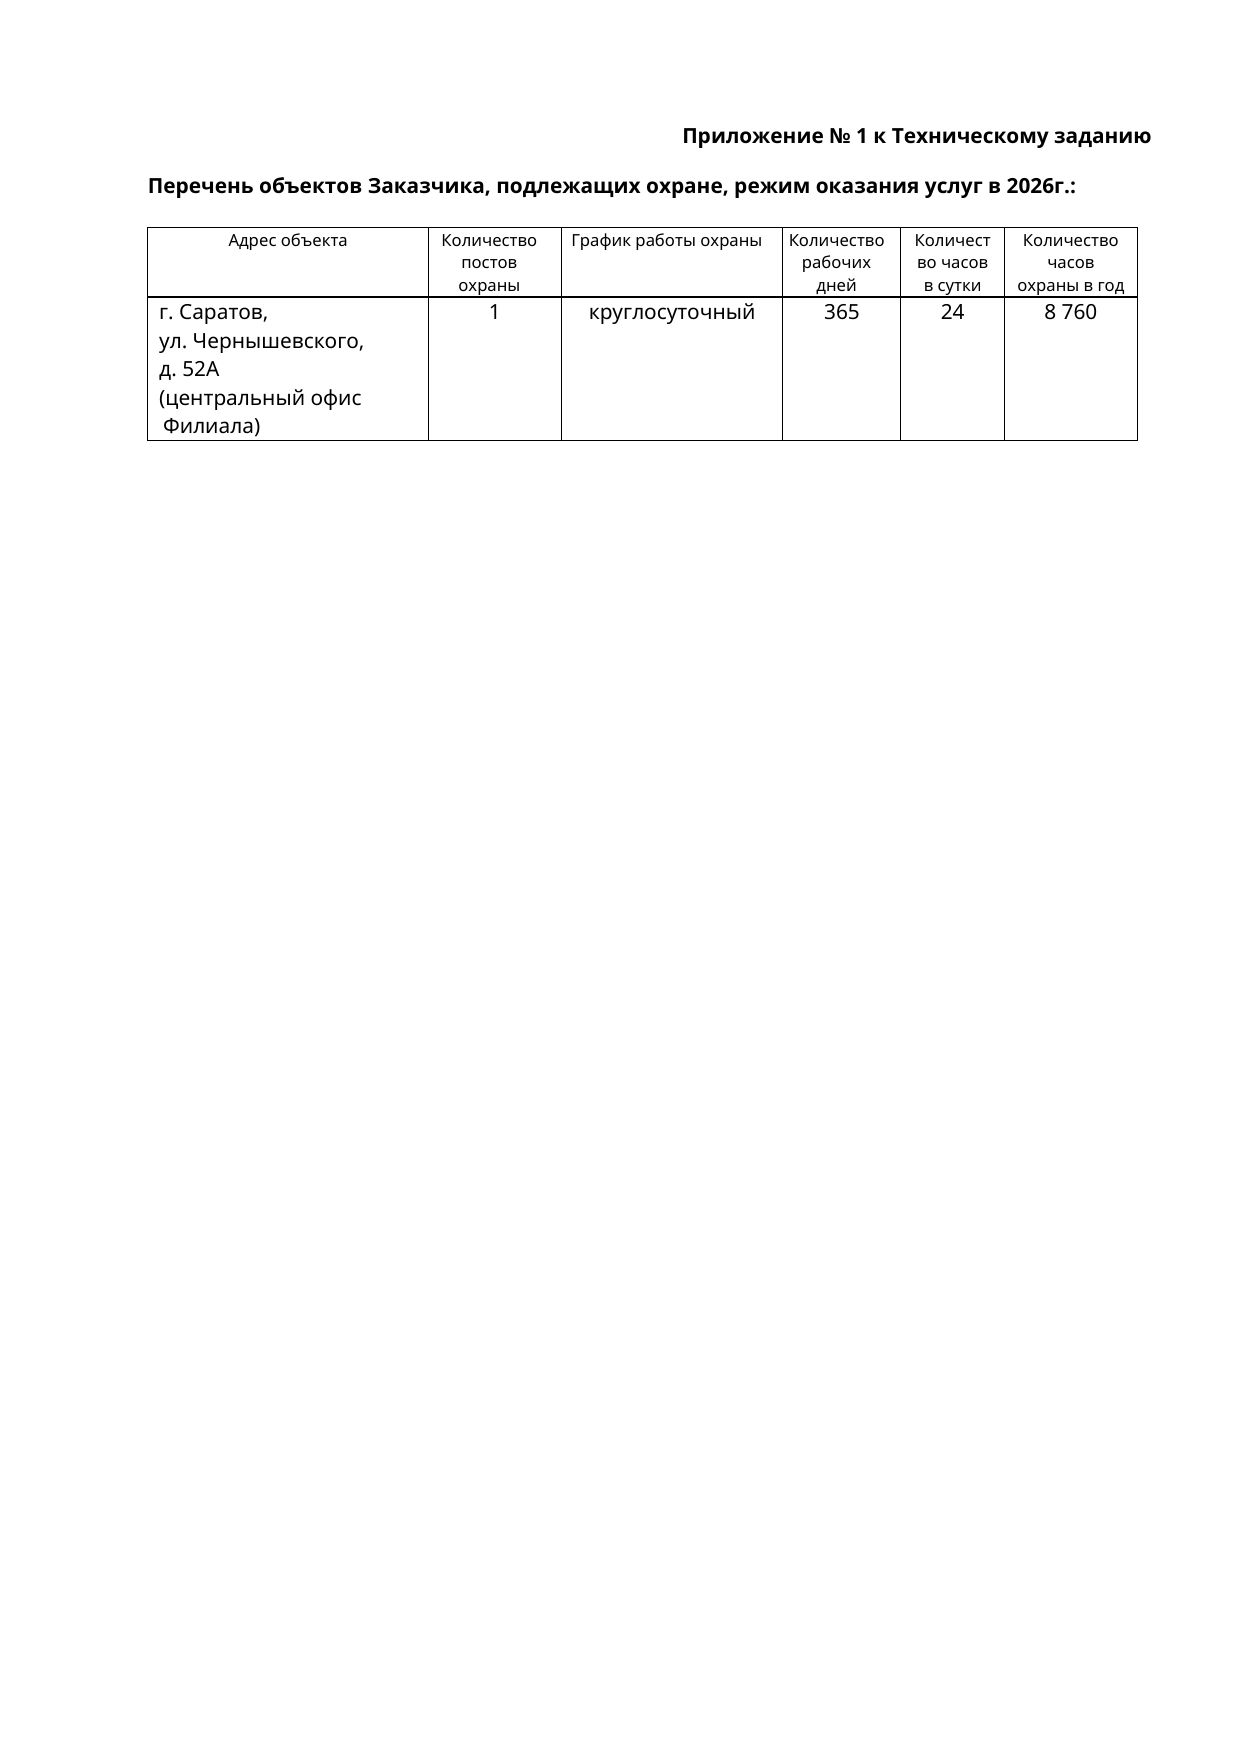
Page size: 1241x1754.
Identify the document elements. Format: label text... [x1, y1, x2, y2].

table_header Адрес объекта [148, 228, 428, 296]
table_cell круглосуточный [562, 298, 782, 440]
text Перечень объектов Заказчика, подлежащих охране, режим оказания услуг в 2026г.: [148, 174, 1152, 199]
table_cell 24 [901, 298, 1004, 440]
table_cell г. Саратов, ул. Чернышевского, д. 52А (центральный офис Филиала) [148, 298, 428, 440]
table_header Количество рабочих дней [783, 228, 900, 296]
table_cell 1 [429, 298, 561, 440]
table_header Количество часов охраны в год [1005, 228, 1137, 296]
table_header Количество часов в сутки [901, 228, 1004, 296]
table_cell 365 [783, 298, 900, 440]
table_cell 8 760 [1005, 298, 1137, 440]
text Приложение № 1 к Техническому заданию [231, 124, 1152, 149]
table_header График работы охраны [562, 228, 782, 296]
table_header Количество постов охраны [429, 228, 561, 296]
